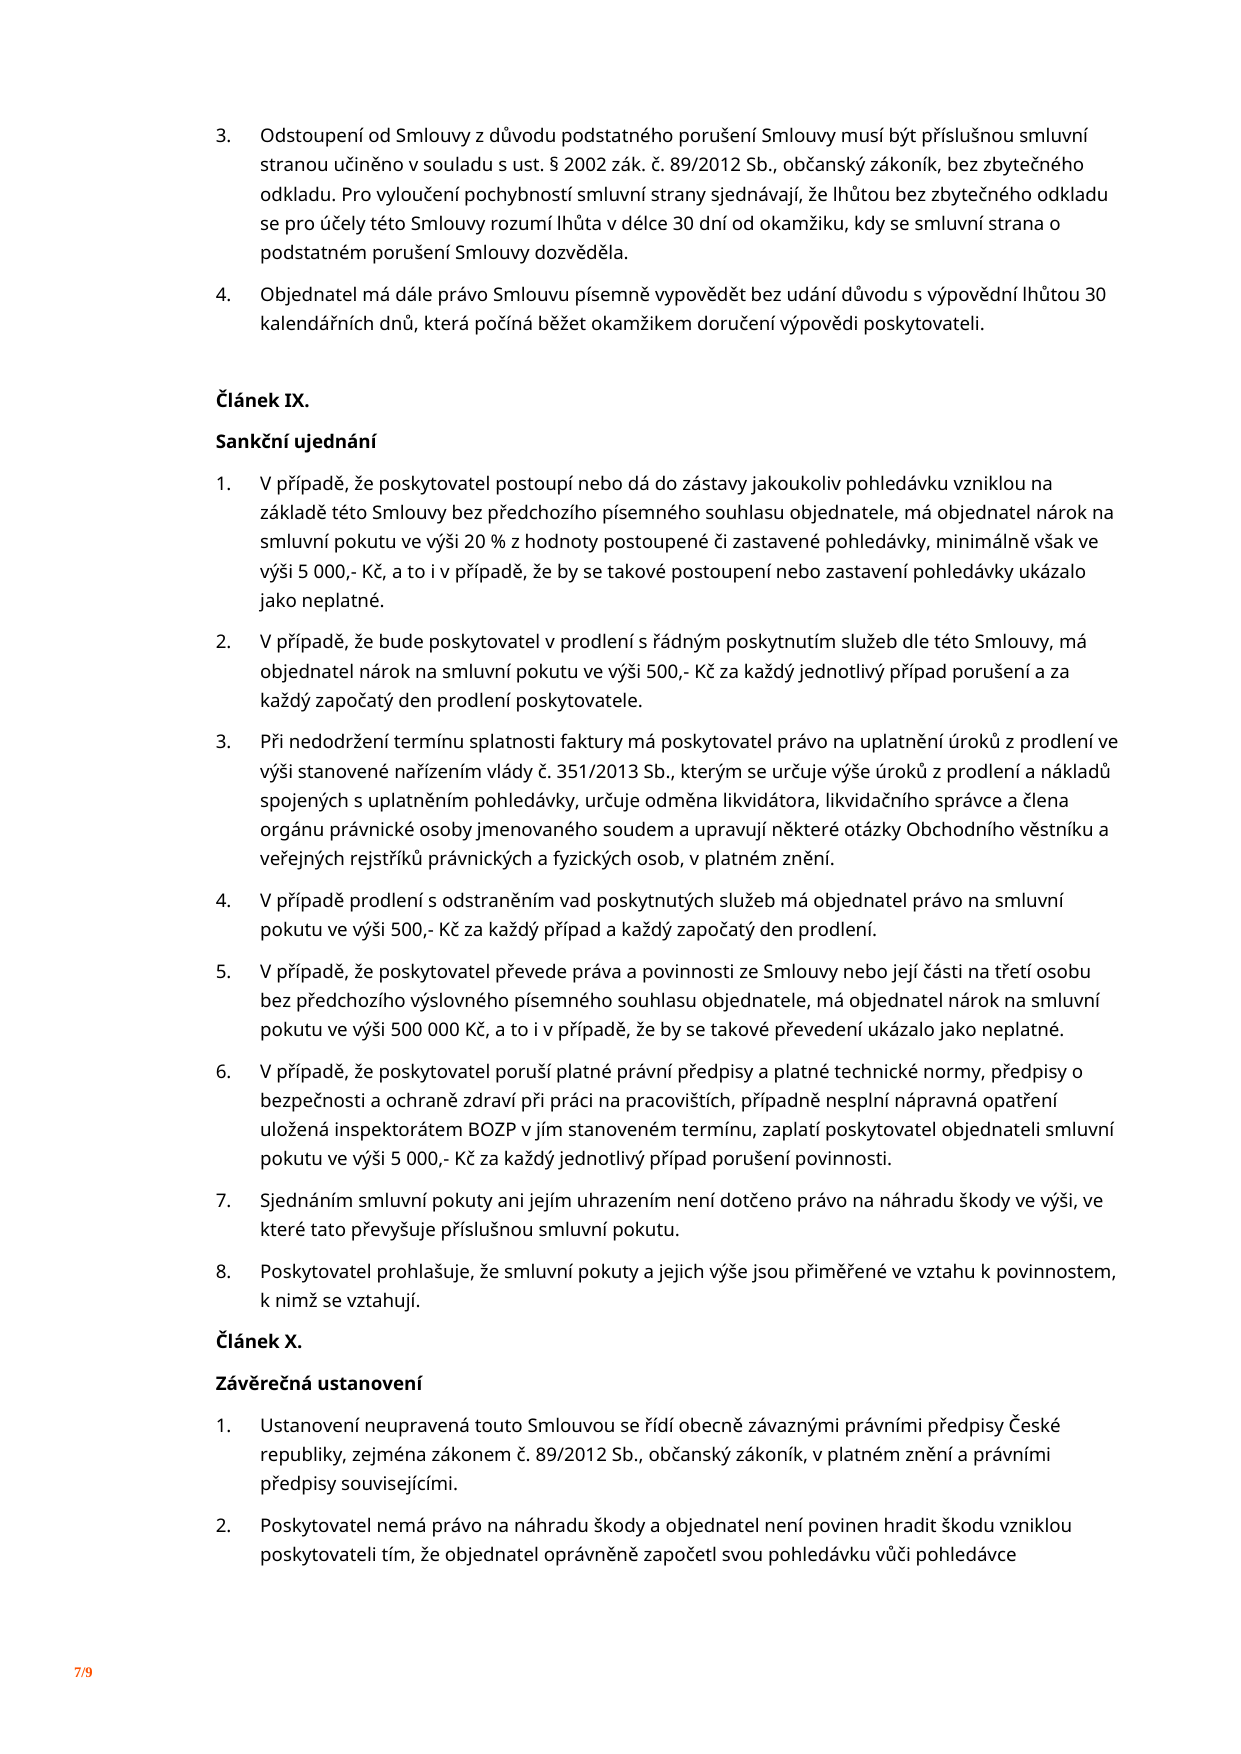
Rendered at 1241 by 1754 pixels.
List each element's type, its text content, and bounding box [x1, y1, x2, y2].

text Závěrečná ustanovení [216, 1367, 1122, 1396]
list V případě prodlení s odstraněním vad poskytnutých služeb má objednatel právo na smluvní pokutu ve výši 500,- Kč za každý případ a každý započatý den prodlení. [216, 883, 1122, 942]
list Ustanovení neupravená touto Smlouvou se řídí obecně závaznými právními předpisy České republiky, zejména zákonem č. 89/2012 Sb., občanský zákoník, v platném znění a právními předpisy souvisejícími. [216, 1408, 1122, 1496]
text Článek X. [216, 1325, 1122, 1354]
list V případě, že poskytovatel převede práva a povinnosti ze Smlouvy nebo její části na třetí osobu bez předchozího výslovného písemného souhlasu objednatele, má objednatel nárok na smluvní pokutu ve výši 500 000 Kč, a to i v případě, že by se takové převedení ukázalo jako neplatné. [216, 954, 1122, 1042]
list Objednatel má dále právo Smlouvu písemně vypovědět bez udání důvodu s výpovědní lhůtou 30 kalendářních dnů, která počíná běžet okamžikem doručení výpovědi poskytovateli. [216, 277, 1122, 336]
list V případě, že poskytovatel poruší platné právní předpisy a platné technické normy, předpisy o bezpečnosti a ochraně zdraví při práci na pracovištích, případně nesplní nápravná opatření uložená inspektorátem BOZP v jím stanoveném termínu, zaplatí poskytovatel objednateli smluvní pokutu ve výši 5 000,- Kč za každý jednotlivý případ porušení povinnosti. [216, 1054, 1122, 1171]
list V případě, že poskytovatel postoupí nebo dá do zástavy jakoukoliv pohledávku vzniklou na základě této Smlouvy bez předchozího písemného souhlasu objednatele, má objednatel nárok na smluvní pokutu ve výši 20 % z hodnoty postoupené či zastavené pohledávky, minimálně však ve výši 5 000,- Kč, a to i v případě, že by se takové postoupení nebo zastavení pohledávky ukázalo jako neplatné. [216, 467, 1122, 613]
list Odstoupení od Smlouvy z důvodu podstatného porušení Smlouvy musí být příslušnou smluvní stranou učiněno v souladu s ust. § 2002 zák. č. 89/2012 Sb., občanský zákoník, bez zbytečného odkladu. Pro vyloučení pochybností smluvní strany sjednávají, že lhůtou bez zbytečného odkladu se pro účely této Smlouvy rozumí lhůta v délce 30 dní od okamžiku, kdy se smluvní strana o podstatném porušení Smlouvy dozvěděla. [216, 119, 1122, 265]
text Článek IX. [216, 383, 1122, 413]
list V případě, že bude poskytovatel v prodlení s řádným poskytnutím služeb dle této Smlouvy, má objednatel nárok na smluvní pokutu ve výši 500,- Kč za každý jednotlivý případ porušení a za každý započatý den prodlení poskytovatele. [216, 625, 1122, 713]
list Sjednáním smluvní pokuty ani jejím uhrazením není dotčeno právo na náhradu škody ve výši, ve které tato převyšuje příslušnou smluvní pokutu. [216, 1183, 1122, 1242]
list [216, 1508, 1122, 1567]
text Sankční ujednání [216, 425, 1122, 454]
list Poskytovatel prohlašuje, že smluvní pokuty a jejich výše jsou přiměřené ve vztahu k povinnostem, k nimž se vztahují. [216, 1254, 1122, 1313]
list Při nedodržení termínu splatnosti faktury má poskytovatel právo na uplatnění úroků z prodlení ve výši stanovené nařízením vlády č. 351/2013 Sb., kterým se určuje výše úroků z prodlení a nákladů spojených s uplatněním pohledávky, určuje odměna likvidátora, likvidačního správce a člena orgánu právnické osoby jmenovaného soudem a upravují některé otázky Obchodního věstníku a veřejných rejstříků právnických a fyzických osob, v platném znění. [216, 725, 1122, 871]
